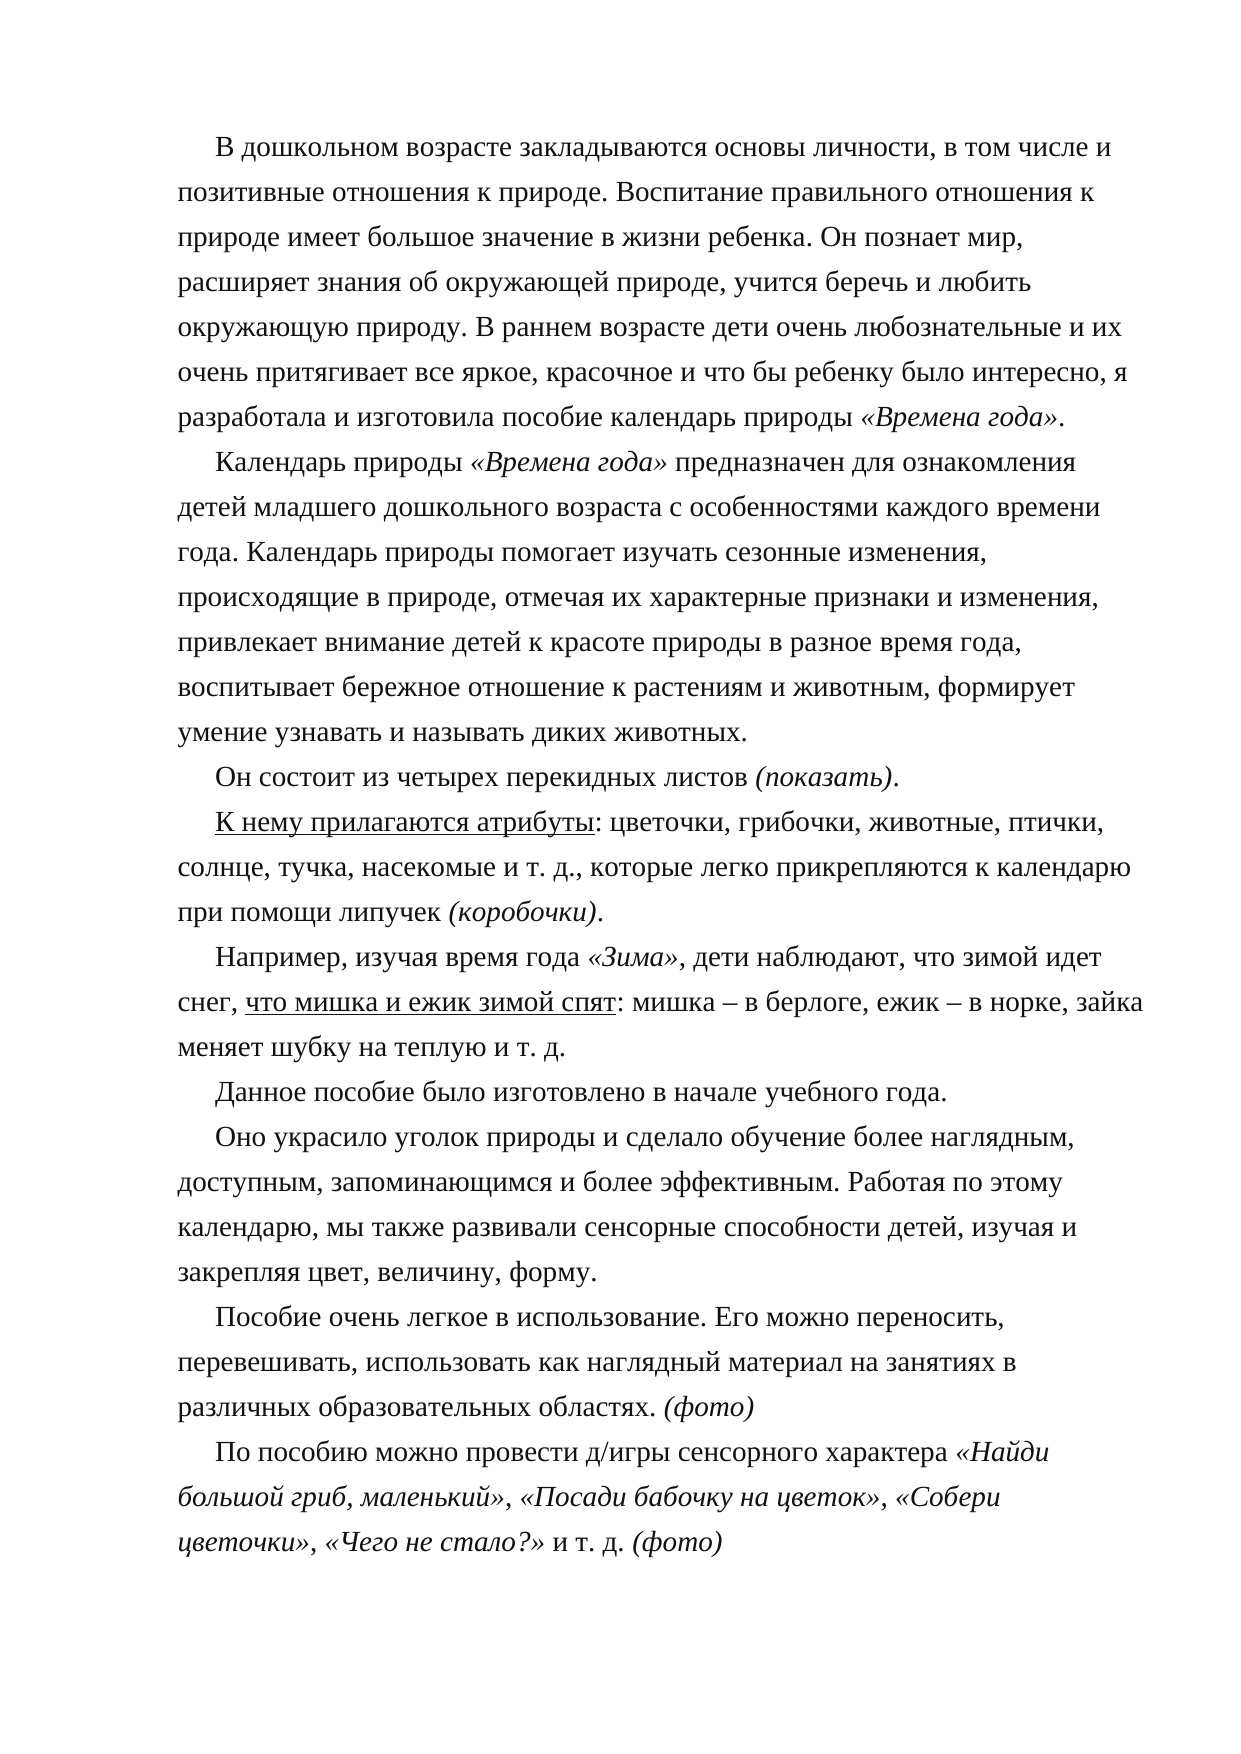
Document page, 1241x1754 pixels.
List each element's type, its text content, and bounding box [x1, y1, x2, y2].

text Пособие очень легкое в использование. Его можно переносить, перевешивать, использовать как наглядный материал на занятиях в различных образовательных областях. (фото) [177, 1288, 1152, 1423]
text Например, изучая время года «Зима», дети наблюдают, что зимой идет снег, что мишка и ежик зимой спят: мишка – в берлоге, ежик – в норке, зайка меняет шубку на теплую и т. д. [177, 928, 1152, 1063]
text К нему прилагаются атрибуты: цветочки, грибочки, животные, птички, солнце, тучка, насекомые и т. д., которые легко прикрепляются к календарю при помощи липучек (коробочки). [177, 793, 1152, 928]
text Календарь природы «Времена года» предназначен для ознакомления детей младшего дошкольного возраста с особенностями каждого времени года. Календарь природы помогает изучать сезонные изменения, происходящие в природе, отмечая их характерные признаки и изменения, привлекает внимание детей к красоте природы в разное время года, воспитывает бережное отношение к растениям и животным, формирует умение узнавать и называть диких животных. [177, 433, 1152, 748]
text Оно украсило уголок природы и сделало обучение более наглядным, доступным, запоминающимся и более эффективным. Работая по этому календарю, мы также развивали сенсорные способности детей, изучая и закрепляя цвет, величину, форму. [177, 1108, 1152, 1288]
text Он состоит из четырех перекидных листов (показать). [177, 748, 1152, 793]
text В дошкольном возрасте закладываются основы личности, в том числе и позитивные отношения к природе. Воспитание правильного отношения к природе имеет большое значение в жизни ребенка. Он познает мир, расширяет знания об окружающей природе, учится беречь и любить окружающую природу. В раннем возрасте дети очень любознательные и их очень притягивает все яркое, красочное и что бы ребенку было интересно, я разработала и изготовила пособие календарь природы «Времена года». [177, 118, 1152, 433]
text Данное пособие было изготовлено в начале учебного года. [177, 1063, 1152, 1108]
text По пособию можно провести д/игры сенсорного характера «Найди большой гриб, маленький», «Посади бабочку на цветок», «Собери цветочки», «Чего не стало?» и т. д. (фото) [177, 1423, 1152, 1558]
